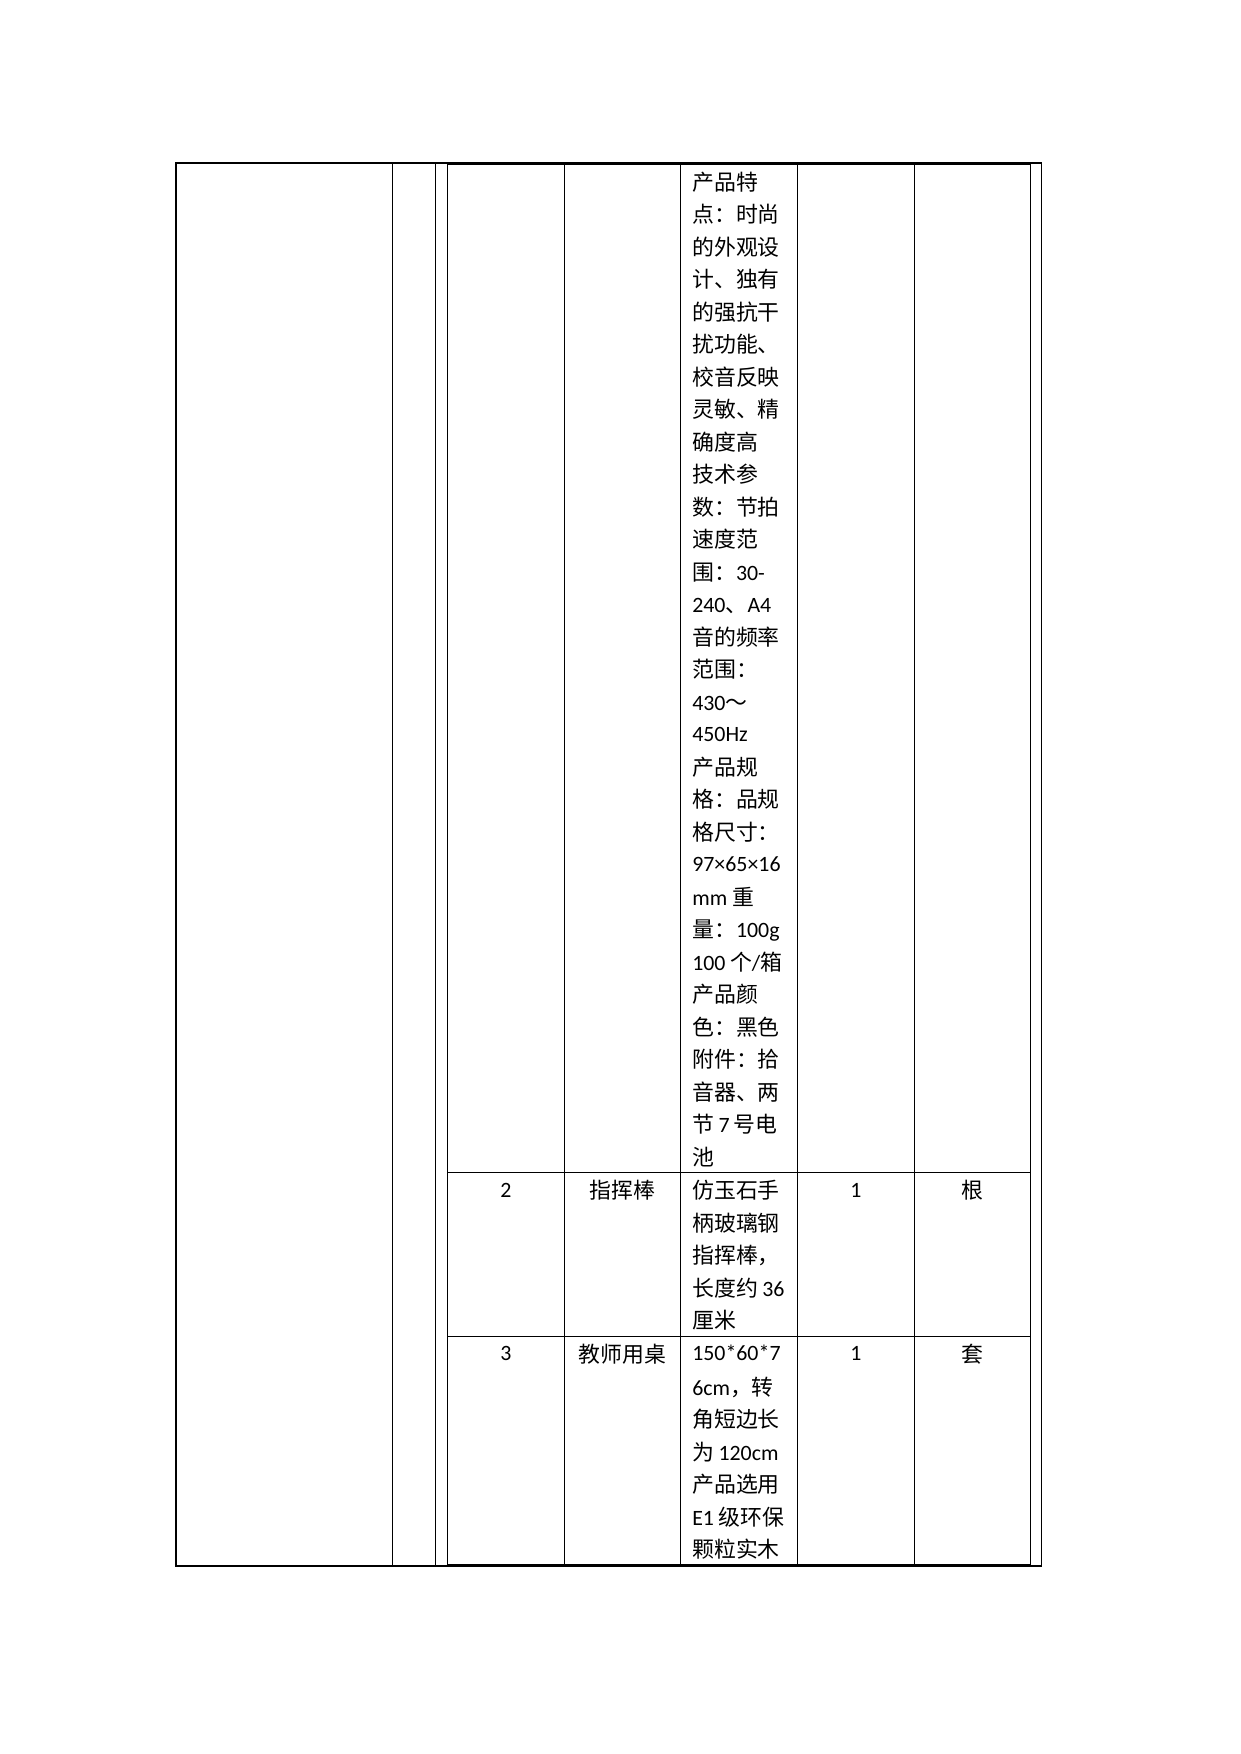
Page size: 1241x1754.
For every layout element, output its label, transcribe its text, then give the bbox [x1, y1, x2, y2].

table_cell 1 [393, 164, 435, 1565]
table_cell [177, 164, 392, 1565]
